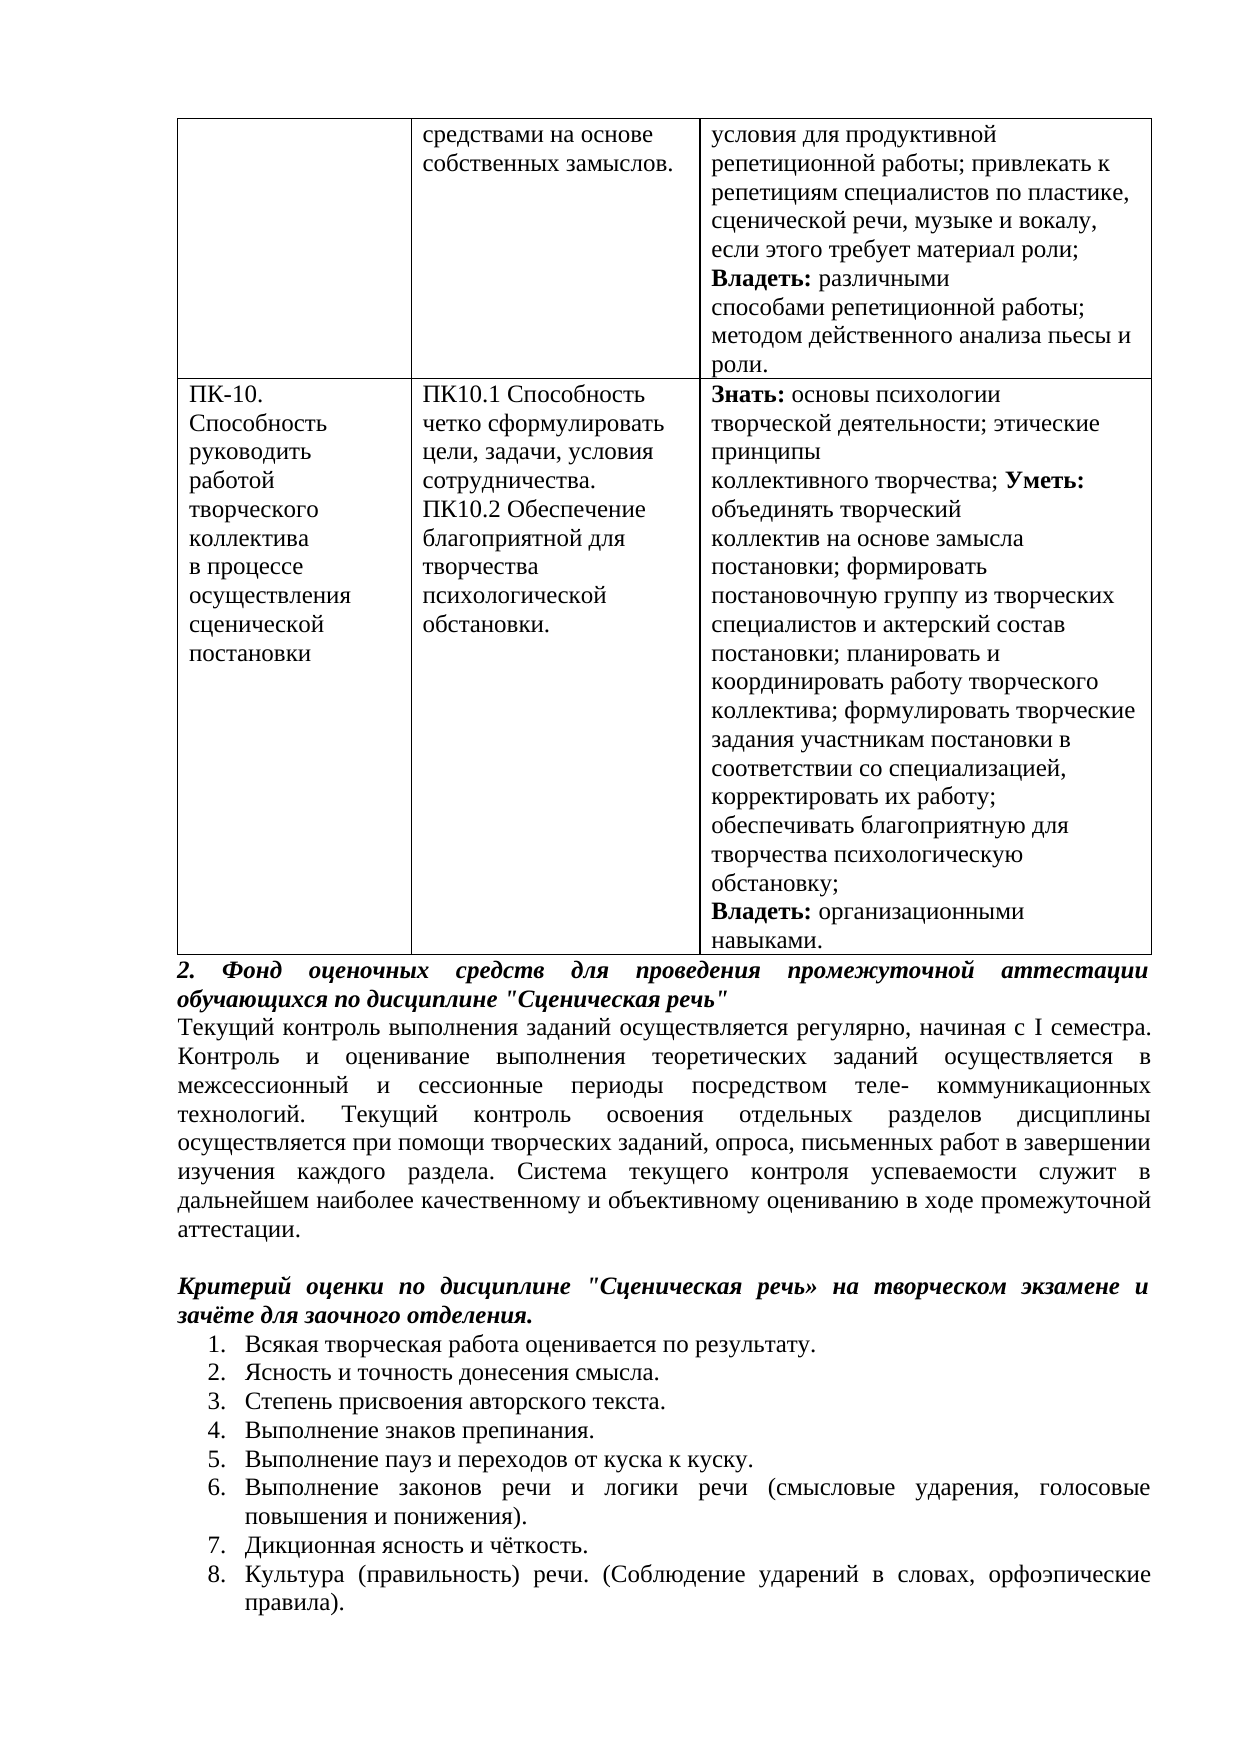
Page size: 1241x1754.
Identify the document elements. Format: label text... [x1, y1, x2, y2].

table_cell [701, 119, 1151, 378]
text 7. Дикционная ясность и чёткость. [207, 1530, 1152, 1559]
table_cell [412, 119, 699, 378]
text 6. Выполнение законов речи и логики речи (смысловые ударения, голосовые повышения и понижения). [207, 1472, 1152, 1530]
table_cell ПК-10. Способность руководить работой творческого коллектива в процессе осуществления сценической постановки [178, 379, 411, 954]
text 8. Культура (правильность) речи. (Соблюдение ударений в словах, орфоэпические правила). [207, 1559, 1152, 1616]
text 4. Выполнение знаков препинания. [207, 1415, 1152, 1444]
text 2. Фонд оценочных средств для проведения промежуточной аттестации обучающихся по дисциплине "Сценическая речь" [177, 955, 1152, 1012]
text 1. Всякая творческая работа оценивается по результату. [207, 1329, 1152, 1357]
text Текущий контроль выполнения заданий осуществляется регулярно, начиная с I семестра. Контроль и оценивание выполнения теоретических заданий осуществляется в межсессионный и сессионные периоды посредством теле- коммуникационных технологий. Текущий контроль освоения отдельных разделов дисциплины осуществляется при помощи творческих заданий, опроса, письменных работ в завершении изучения каждого раздела. Система текущего контроля успеваемости служит в дальнейшем наиболее качественному и объективному оцениванию в ходе промежуточной аттестации. [177, 1012, 1152, 1242]
table_cell Знать: основы психологии творческой деятельности; этические принципы коллективного творчества; Уметь: объединять творческий коллектив на основе замысла постановки; формировать постановочную группу из творческих специалистов и актерский состав постановки; планировать и координировать работу творческого коллектива; формулировать творческие задания участникам постановки в соответствии со специализацией, корректировать их работу; обеспечивать благоприятную для творчества психологическую обстановку; Владеть: организационными навыками. [701, 379, 1151, 954]
text Критерий оценки по дисциплине "Сценическая речь» на творческом экзамене и зачёте для заочного отделения. [177, 1271, 1152, 1329]
text 3. Степень присвоения авторского текста. [207, 1386, 1152, 1415]
text 2. Ясность и точность донесения смысла. [207, 1357, 1152, 1386]
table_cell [178, 119, 411, 378]
text 5. Выполнение пауз и переходов от куска к куску. [207, 1444, 1152, 1472]
table_cell ПК10.1 Способность четко сформулировать цели, задачи, условия сотрудничества. ПК10.2 Обеспечение благоприятной для творчества психологической обстановки. [412, 379, 699, 954]
